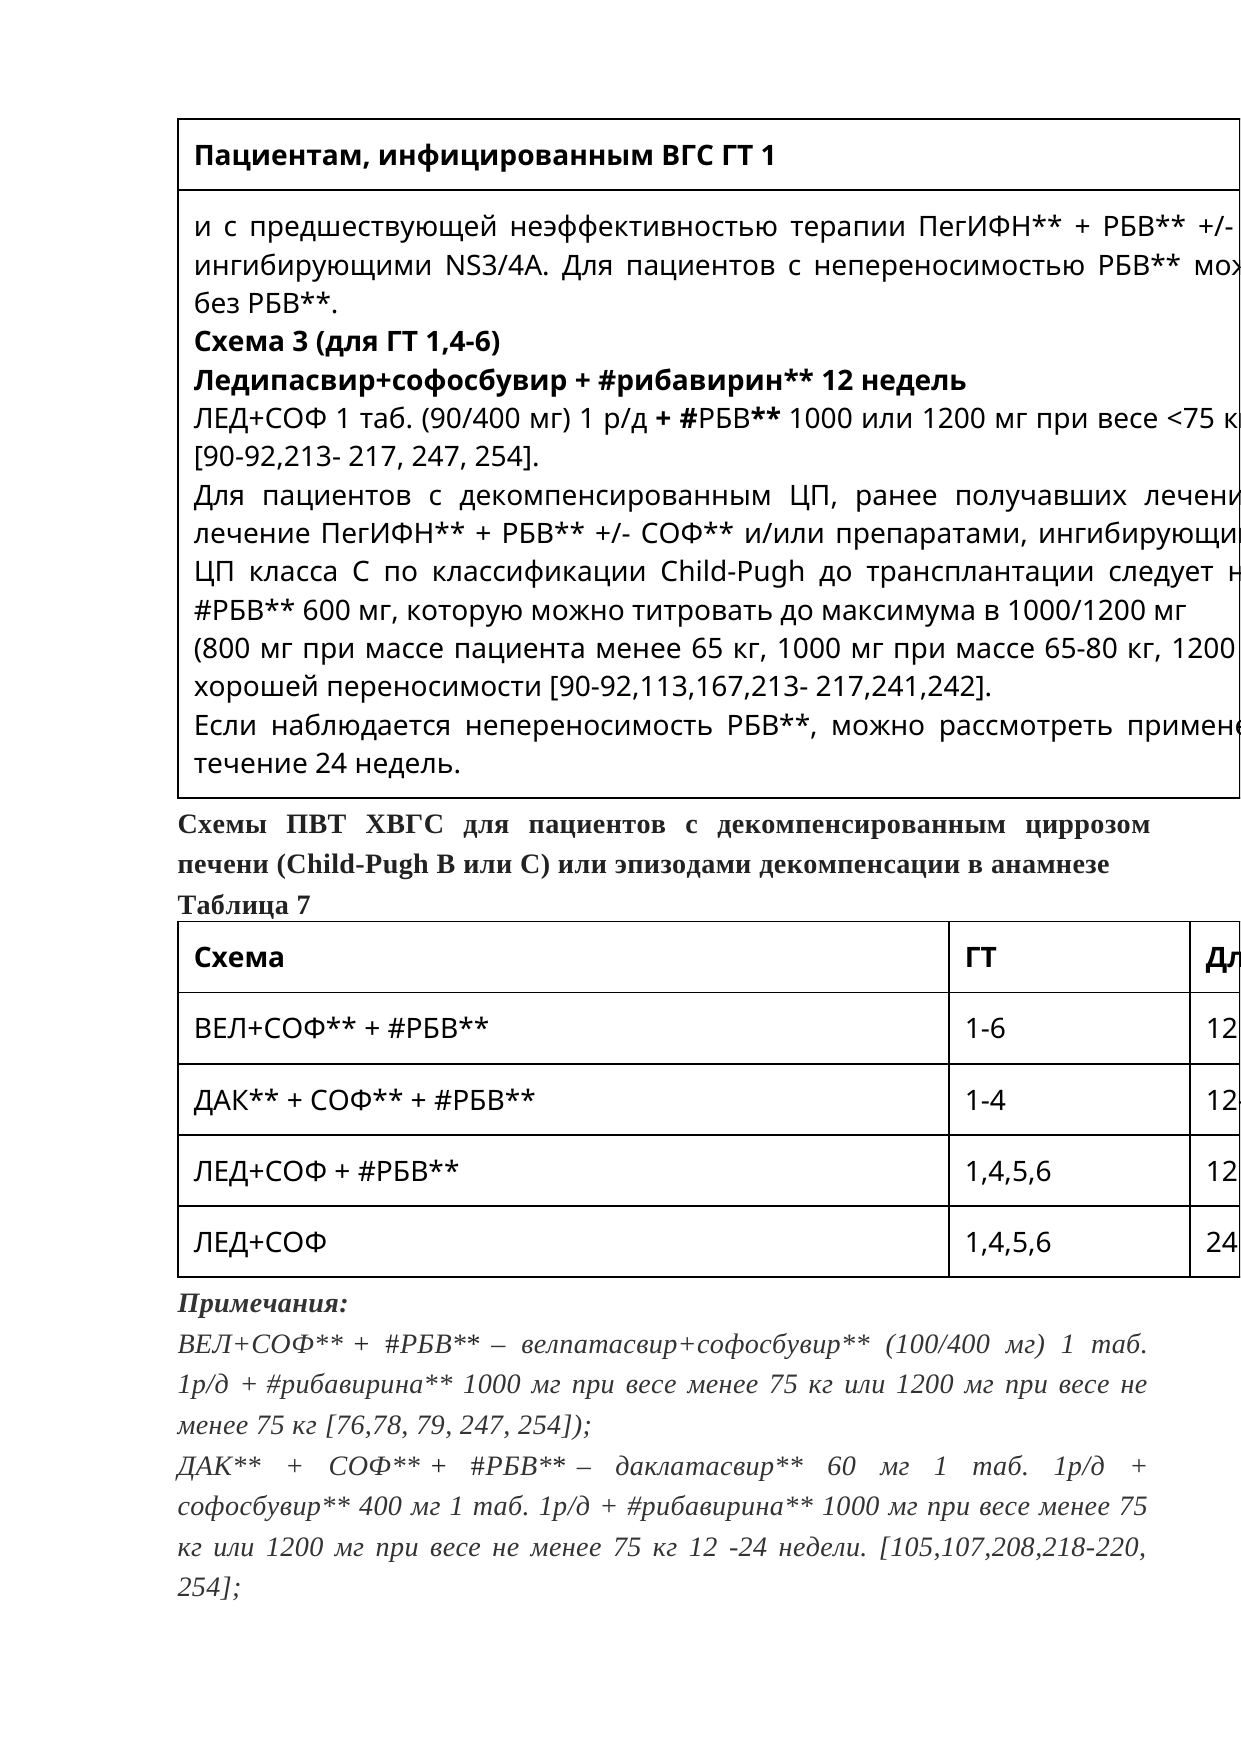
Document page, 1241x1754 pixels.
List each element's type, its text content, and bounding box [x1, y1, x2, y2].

text Таблица 7 [177, 880, 1152, 921]
table_header ГТ [950, 922, 1189, 992]
table_header Длительность [1191, 922, 1239, 992]
table_cell ЛЕД+СОФ [179, 1207, 948, 1276]
table_cell 12-24 неделиб [1191, 1065, 1239, 1134]
text ВЕЛ+СОФ** + #РБВ** – велпатасвир+софосбувир** (100/400 мг) 1 таб. 1р/д + #рибавирина** 1000 мг при весе менее 75 кг или 1200 мг при весе не менее 75 кг [76,78, 79, 247, 254]); [177, 1318, 1152, 1440]
table_cell 12 недель [1191, 1136, 1239, 1205]
table_header Схема [179, 922, 948, 992]
table_cell 1,4,5,6 [950, 1207, 1189, 1276]
table_cell 1,4,5,6 [950, 1136, 1189, 1205]
text Схемы ПВТ ХВГС для пациентов с декомпенсированным циррозом печени (Child-Pugh В или С) или эпизодами декомпенсации в анамнезе [177, 799, 1152, 880]
table_cell ВЕЛ+СОФ** + #РБВ** [179, 993, 948, 1063]
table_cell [179, 191, 1239, 797]
text ДАК** + СОФ** + #РБВ** – даклатасвир** 60 мг 1 таб. 1р/д + софосбувир** 400 мг 1 таб. 1р/д + #рибавирина** 1000 мг при весе менее 75 кг или 1200 мг при весе не менее 75 кг 12 -24 недели. [105,107,208,218-220, 254]; [177, 1440, 1152, 1603]
table_header Пациентам, инфицированным ВГС ГТ 1 [179, 120, 1239, 189]
table_cell ДАК** + СОФ** + #РБВ** [179, 1065, 948, 1134]
table_cell 1-4 [950, 1065, 1189, 1134]
text Примечания: [177, 1278, 1152, 1318]
table_cell ЛЕД+СОФ + #РБВ** [179, 1136, 948, 1205]
table_cell 1-6 [950, 993, 1189, 1063]
table_cell 12 недельа [1191, 993, 1239, 1063]
table_cell 24 недели [1191, 1207, 1239, 1276]
